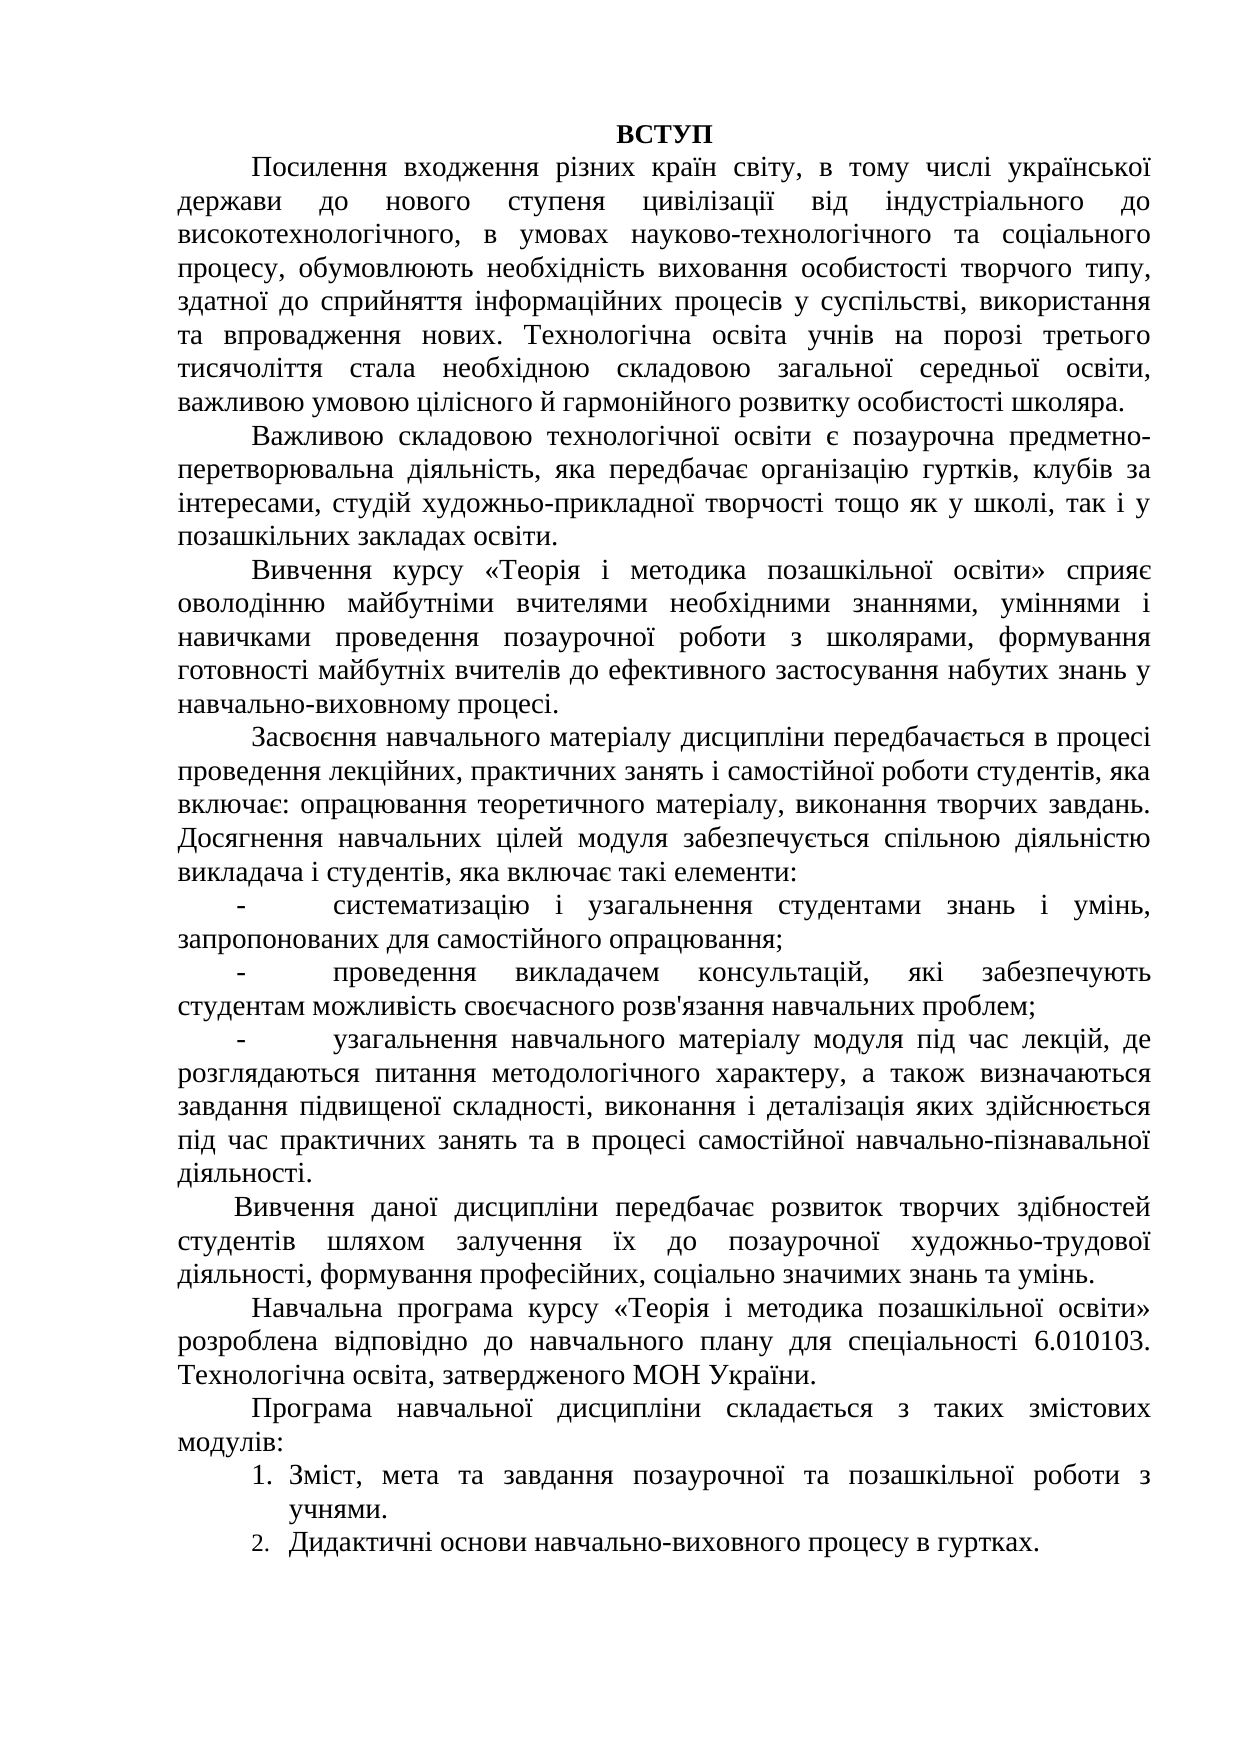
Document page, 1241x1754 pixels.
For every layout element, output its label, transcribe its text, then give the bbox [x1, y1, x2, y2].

text Вивчення курсу «Теорія і методика позашкільної освіти» сприяє оволодінню майбутніми вчителями необхідними знаннями, уміннями і навичками проведення позаурочної роботи з школярами, формування готовності майбутніх вчителів до ефективного застосування набутих знань у навчально-виховному процесі. [177, 552, 1152, 719]
list систематизацію і узагальнення студентами знань і умінь, запропонованих для самостійного опрацювання; [177, 887, 1152, 954]
list проведення викладачем консультацій, які забезпечують студентам можливість своєчасного розв'язання навчальних проблем; [177, 954, 1152, 1021]
text Посилення входження різних країн світу, в тому числі української держави до нового ступеня цивілізації від індустріального до високотехнологічного, в умовах науково-технологічного та соціального процесу, обумовлюють необхідність виховання особистості творчого типу, здатної до сприйняття інформаційних процесів у суспільстві, використання та впровадження нових. Технологічна освіта учнів на порозі третього тисячоліття стала необхідною складовою загальної середньої освіти, важливою умовою цілісного й гармонійного розвитку особистості школяра. [177, 149, 1152, 418]
list Дидактичні основи навчально-виховного процесу в гуртках. [251, 1524, 1152, 1558]
text Навчальна програма курсу «Теорія і методика позашкільної освіти» розроблена відповідно до навчального плану для спеціальності 6.010103. Технологічна освіта, затвердженого МОН України. [177, 1290, 1152, 1390]
text Засвоєння навчального матеріалу дисципліни передбачається в процесі проведення лекційних, практичних занять і самостійної роботи студентів, яка включає: опрацювання теоретичного матеріалу, виконання творчих завдань. Досягнення навчальних цілей модуля забезпечується спільною діяльністю викладача і студентів, яка включає такі елементи: [177, 719, 1152, 887]
text Важливою складовою технологічної освіти є позаурочна предметно-перетворювальна діяльність, яка передбачає організацію гуртків, клубів за інтересами, студій художньо-прикладної творчості тощо як у школі, так і у позашкільних закладах освіти. [177, 418, 1152, 552]
list узагальнення навчального матеріалу модуля під час лекцій, де розглядаються питання методологічного характеру, а також визначаються завдання підвищеної складності, виконання і деталізація яких здійснюється під час практичних занять та в процесі самостійної навчально-пізнавальної діяльності. [177, 1021, 1152, 1189]
text Вивчення даної дисципліни передбачає розвиток творчих здібностей студентів шляхом залучення їх до позаурочної художньо-трудової діяльності, формування професійних, соціально значимих знань та умінь. [177, 1189, 1152, 1290]
text Програма навчальної дисципліни складається з таких змістових модулів: [177, 1390, 1152, 1457]
text Вступ [177, 118, 1152, 149]
list Зміст, мета та завдання позаурочної та позашкільної роботи з учнями. [251, 1457, 1152, 1524]
